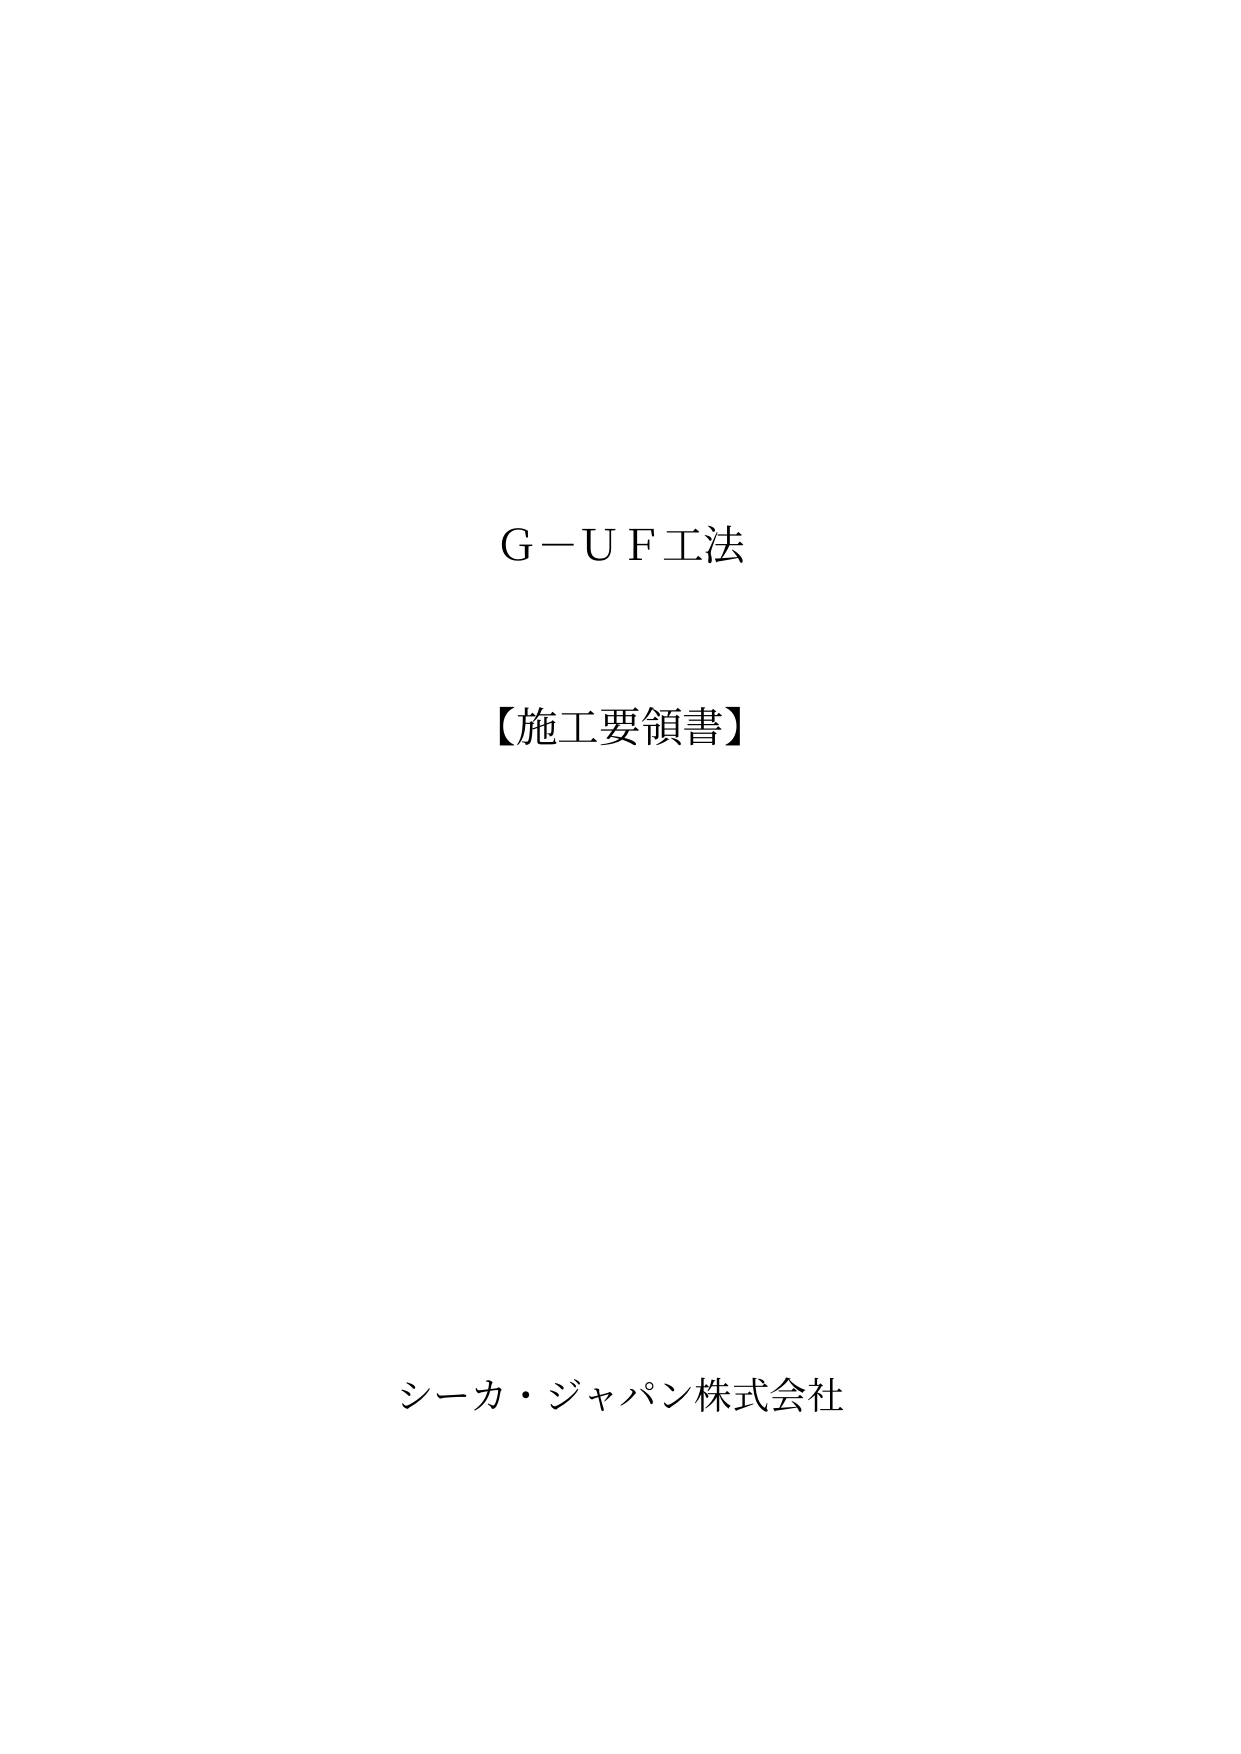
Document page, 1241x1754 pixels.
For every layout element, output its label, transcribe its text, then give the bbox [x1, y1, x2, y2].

text Ｇ－ＵＦ工法 [177, 512, 1063, 572]
text 【施工要領書】 [177, 694, 1063, 755]
text シーカ・ジャパン株式会社 [177, 1363, 1063, 1424]
